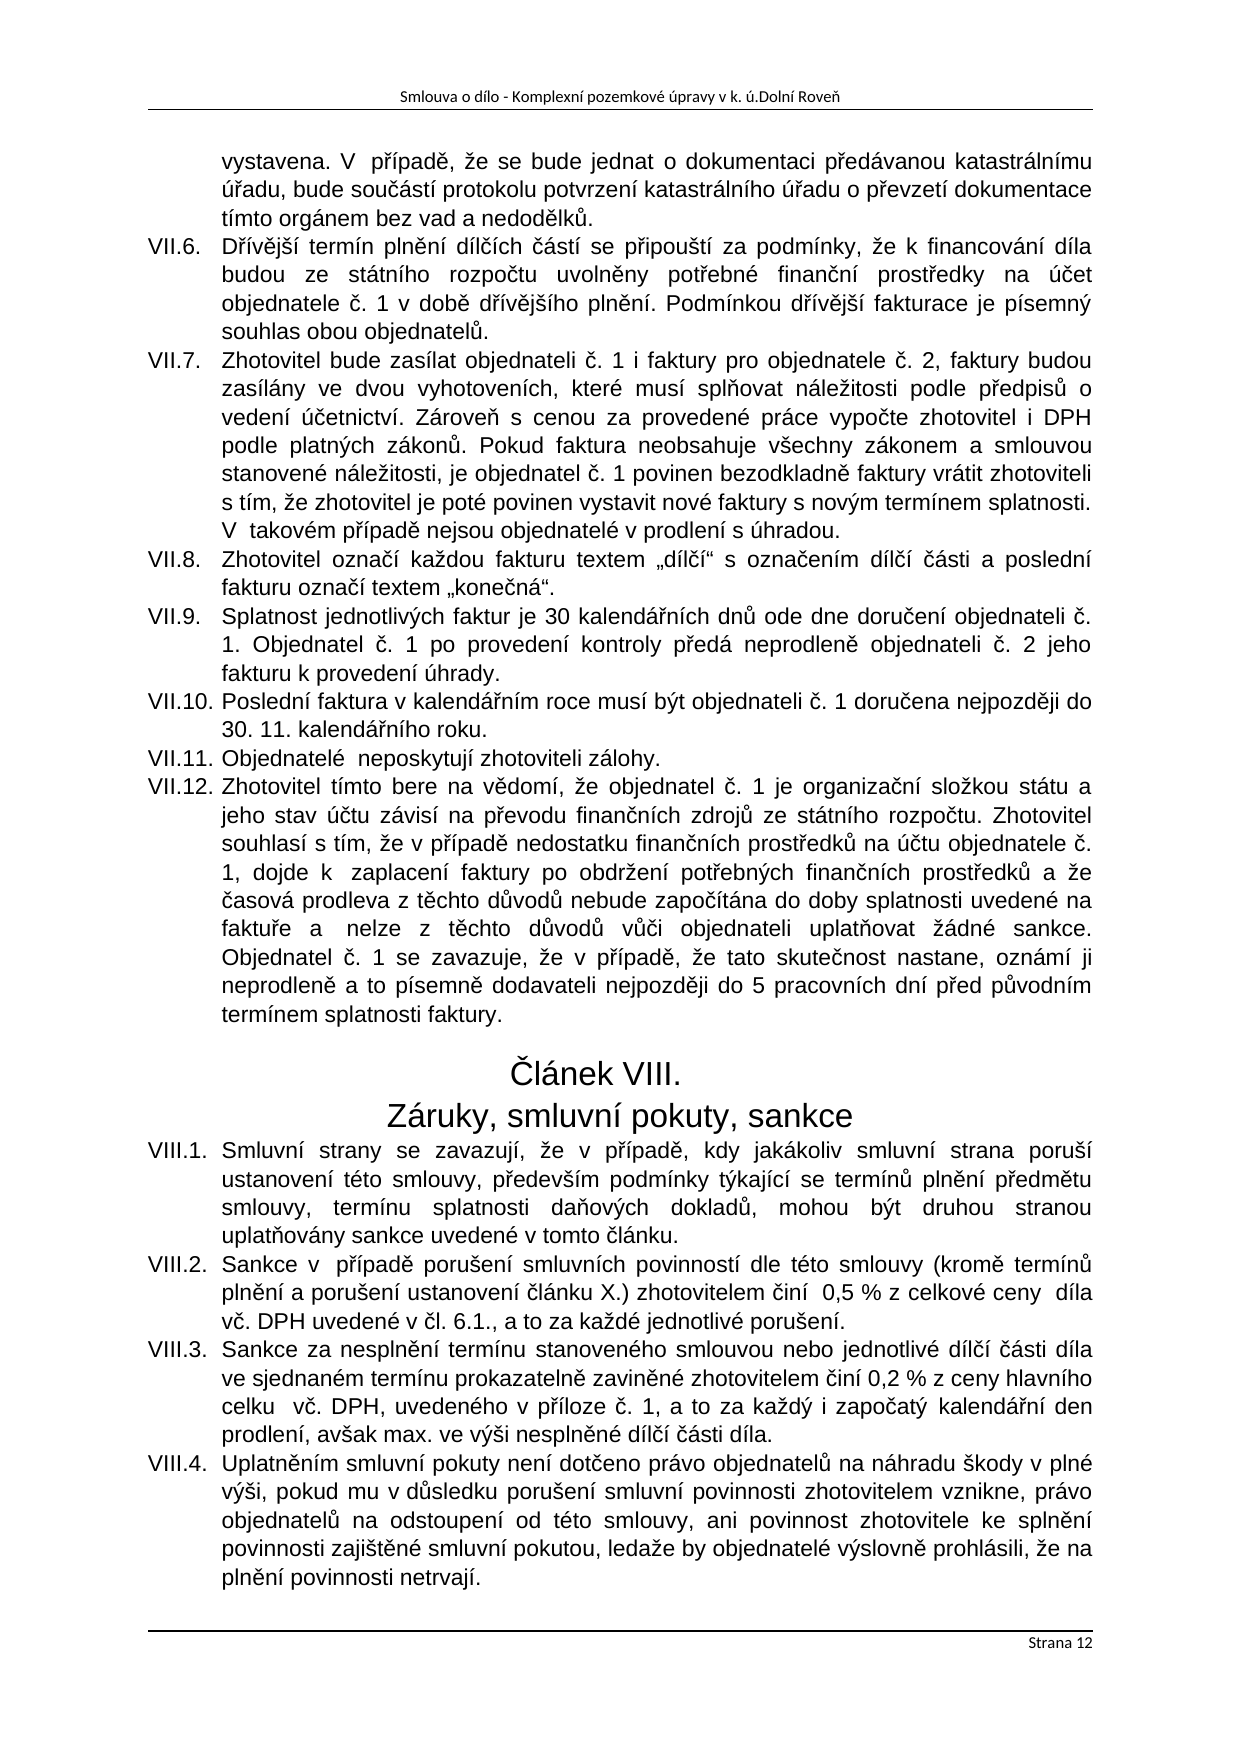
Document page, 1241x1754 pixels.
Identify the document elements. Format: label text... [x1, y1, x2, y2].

list Poslední faktura v kalendářním roce musí být objednateli č. 1 doručena nejpozději do 30. 11. kalendářního roku. [148, 688, 1093, 743]
list Dřívější termín plnění dílčích částí se připouští za podmínky, že k financování díla budou ze státního rozpočtu uvolněny potřebné finanční prostředky na účet objednatele č. 1 v době dřívějšího plnění. Podmínkou dřívější fakturace je písemný souhlas obou objednatelů. [148, 233, 1093, 344]
list Uplatněním smluvní pokuty není dotčeno právo objednatelů na náhradu škody v plné výši, pokud mu v důsledku porušení smluvní povinnosti zhotovitelem vznikne, právo objednatelů na odstoupení od této smlouvy, ani povinnost zhotovitele ke splnění povinnosti zajištěné smluvní pokutou, ledaže by objednatelé výslovně prohlásili, že na plnění povinnosti netrvají. [148, 1450, 1093, 1590]
list Sankce v případě porušení smluvních povinností dle této smlouvy (kromě termínů plnění a porušení ustanovení článku X.) zhotovitelem činí 0,5 % z celkové ceny díla vč. DPH uvedené v čl. 6.1., a to za každé jednotlivé porušení. [148, 1251, 1093, 1334]
list Splatnost jednotlivých faktur je 30 kalendářních dnů ode dne doručení objednateli č. 1. Objednatel č. 1 po provedení kontroly předá neprodleně objednateli č. 2 jeho fakturu k provedení úhrady. [148, 603, 1093, 686]
list Smluvní strany se zavazují, že v případě, kdy jakákoliv smluvní strana poruší ustanovení této smlouvy, především podmínky týkající se termínů plnění předmětu smlouvy, termínu splatnosti daňových dokladů, mohou být druhou stranou uplatňovány sankce uvedené v tomto článku. [148, 1137, 1093, 1249]
list Objednatelé neposkytují zhotoviteli zálohy. [148, 745, 1093, 771]
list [148, 148, 1093, 231]
subtitle Záruky, smluvní pokuty, sankce [148, 1054, 1093, 1134]
list Zhotovitel bude zasílat objednateli č. 1 i faktury pro objednatele č. 2, faktury budou zasílány ve dvou vyhotoveních, které musí splňovat náležitosti podle předpisů o vedení účetnictví. Zároveň s cenou za provedené práce vypočte zhotovitel i DPH podle platných zákonů. Pokud faktura neobsahuje všechny zákonem a smlouvou stanovené náležitosti, je objednatel č. 1 povinen bezodkladně faktury vrátit zhotoviteli s tím, že zhotovitel je poté povinen vystavit nové faktury s novým termínem splatnosti. V takovém případě nejsou objednatelé v prodlení s úhradou. [148, 347, 1093, 544]
list Zhotovitel označí každou fakturu textem „dílčí“ s označením dílčí části a poslední fakturu označí textem „konečná“. [148, 546, 1093, 601]
list Zhotovitel tímto bere na vědomí, že objednatel č. 1 je organizační složkou státu a jeho stav účtu závisí na převodu finančních zdrojů ze státního rozpočtu. Zhotovitel souhlasí s tím, že v případě nedostatku finančních prostředků na účtu objednatele č. 1, dojde k zaplacení faktury po obdržení potřebných finančních prostředků a že časová prodleva z těchto důvodů nebude započítána do doby splatnosti uvedené na faktuře a nelze z těchto důvodů vůči objednateli uplatňovat žádné sankce. Objednatel č. 1 se zavazuje, že v případě, že tato skutečnost nastane, oznámí ji neprodleně a to písemně dodavateli nejpozději do 5 pracovních dní před původním termínem splatnosti faktury. [148, 773, 1093, 1027]
list Sankce za nesplnění termínu stanoveného smlouvou nebo jednotlivé dílčí části díla ve sjednaném termínu prokazatelně zaviněné zhotovitelem činí 0,2 % z ceny hlavního celku vč. DPH, uvedeného v příloze č. 1, a to za každý i započatý kalendářní den prodlení, avšak max. ve výši nesplněné dílčí části díla. [148, 1336, 1093, 1448]
